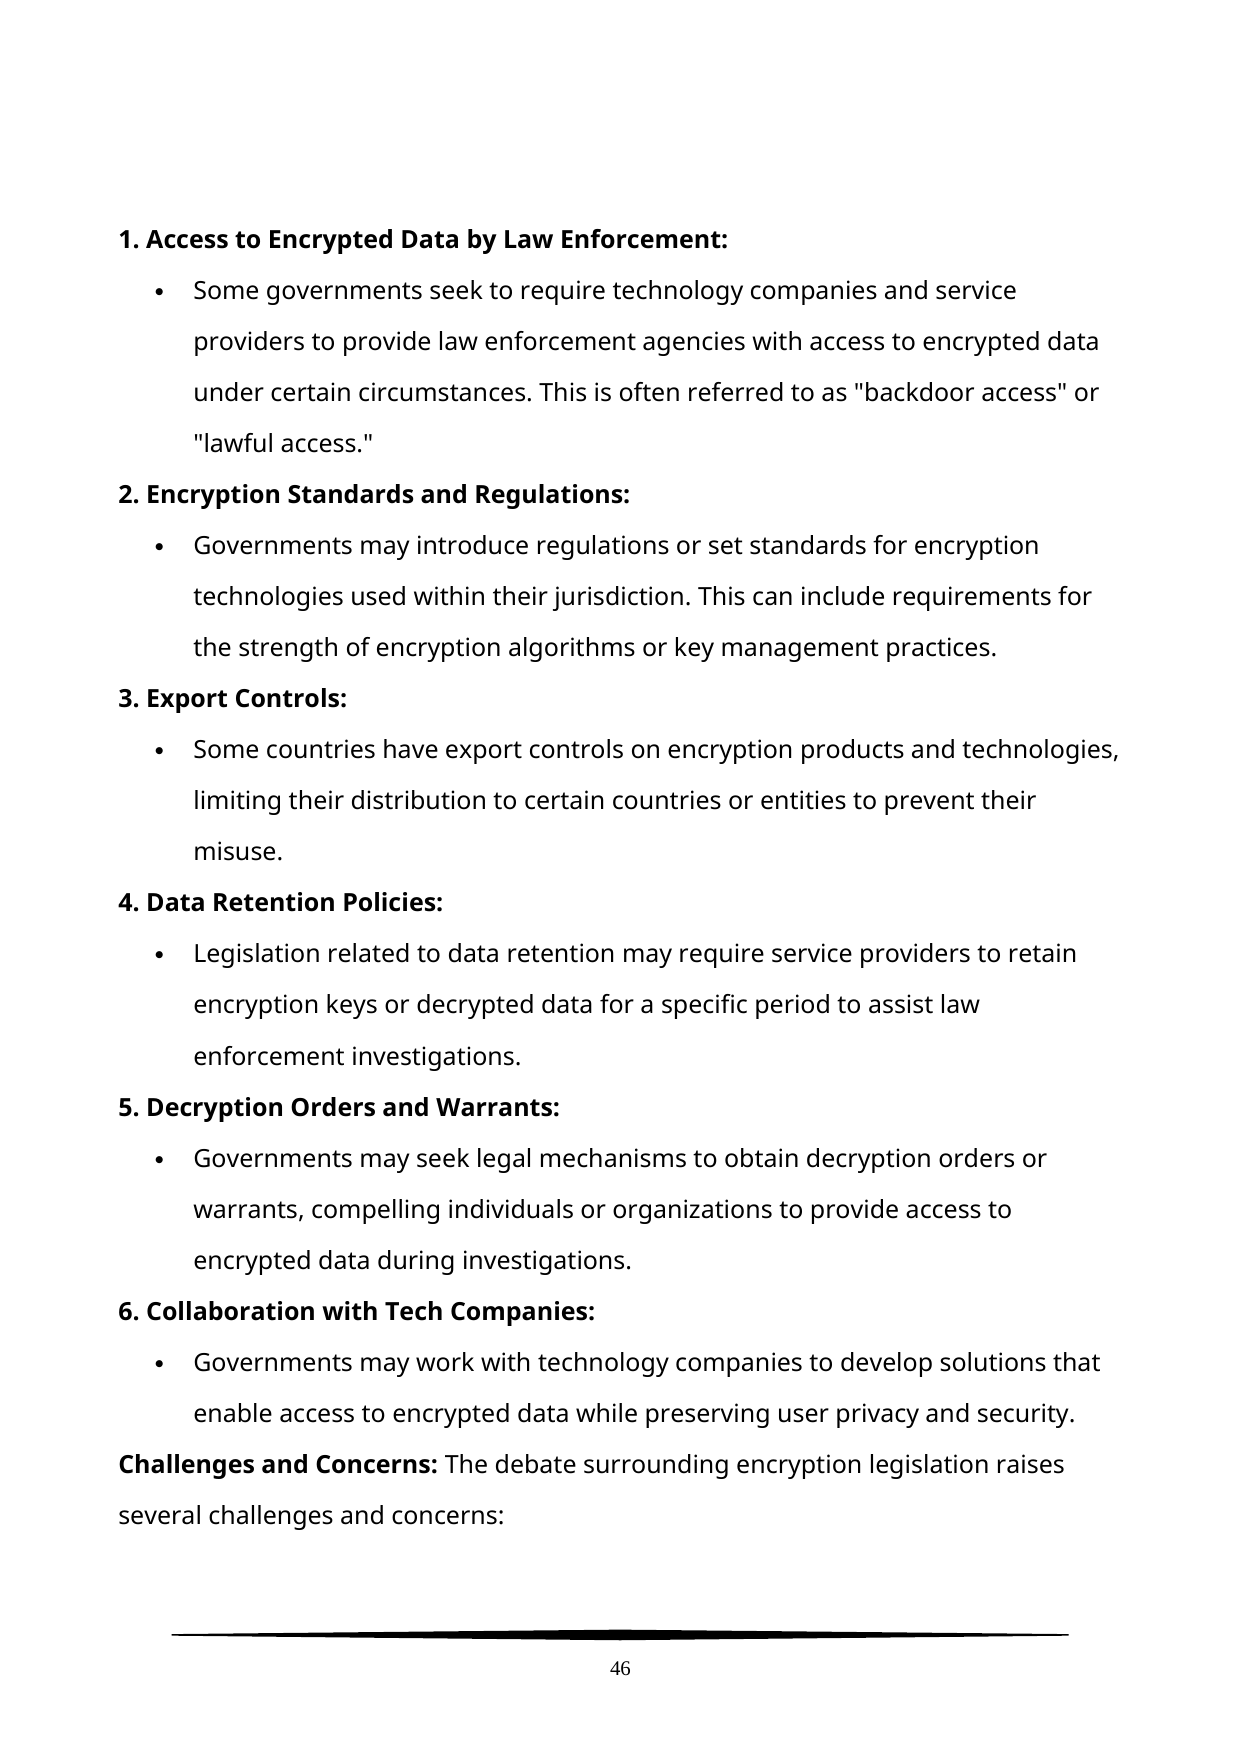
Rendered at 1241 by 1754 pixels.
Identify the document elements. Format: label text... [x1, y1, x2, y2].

text 3. Export Controls: [118, 681, 1122, 715]
list Governments may work with technology companies to develop solutions that enable access to encrypted data while preserving user privacy and security. [156, 1344, 1122, 1429]
list Legislation related to data retention may require service providers to retain encryption keys or decrypted data for a specific period to assist law enforcement investigations. [156, 936, 1122, 1072]
list Governments may seek legal mechanisms to obtain decryption orders or warrants, compelling individuals or organizations to provide access to encrypted data during investigations. [156, 1140, 1122, 1276]
text 5. Decryption Orders and Warrants: [118, 1089, 1122, 1123]
text 4. Data Retention Policies: [118, 885, 1122, 919]
text 2. Encryption Standards and Regulations: [118, 477, 1122, 511]
list Governments may introduce regulations or set standards for encryption technologies used within their jurisdiction. This can include requirements for the strength of encryption algorithms or key management practices. [156, 528, 1122, 664]
text 1. Access to Encrypted Data by Law Enforcement: [118, 222, 1122, 256]
text 6. Collaboration with Tech Companies: [118, 1293, 1122, 1327]
list Some countries have export controls on encryption products and technologies, limiting their distribution to certain countries or entities to prevent their misuse. [156, 732, 1122, 868]
list Some governments seek to require technology companies and service providers to provide law enforcement agencies with access to encrypted data under certain circumstances. This is often referred to as "backdoor access" or "lawful access." [156, 273, 1122, 460]
text Challenges and Concerns: The debate surrounding encryption legislation raises several challenges and concerns: [118, 1447, 1122, 1532]
